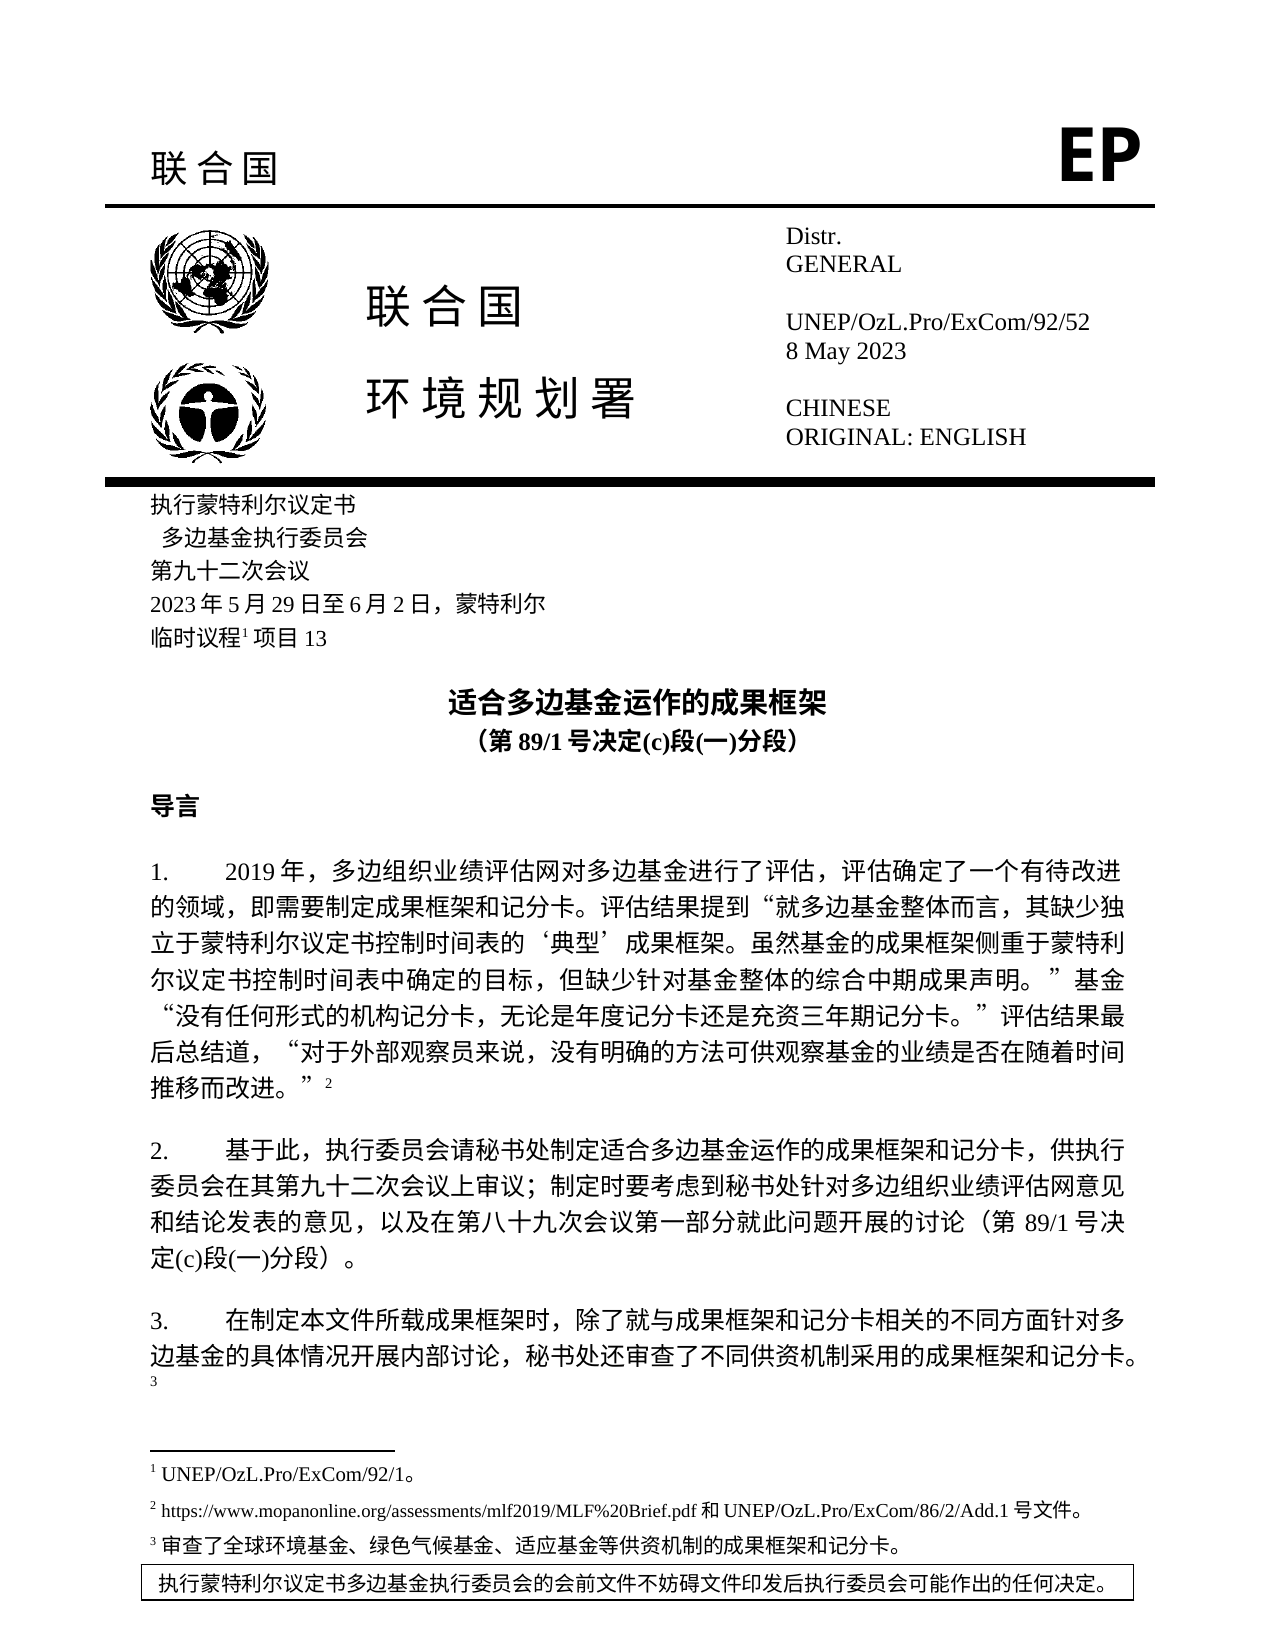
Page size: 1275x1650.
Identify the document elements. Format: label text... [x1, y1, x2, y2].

table_header EP [708, 101, 1155, 203]
table_cell 联 合 国 环 境 规 划 署 [321, 208, 741, 477]
table_header 联 合 国 [105, 101, 707, 203]
picture [147, 358, 269, 467]
text 临时议程 项目13 [150, 619, 1125, 653]
subtitle 2019年，多边组织业绩评估网对多边基金进行了评估，评估确定了一个有待改进的领域，即需要制定成果框架和记分卡。评估结果提到“就多边基金整体而言，其缺少独立于蒙特利尔议定书控制时间表的‘典型’成果框架。虽然基金的成果框架侧重于蒙特利尔议定书控制时间表中确定的目标，但缺少针对基金整体的综合中期成果声明。”基金“没有任何形式的机构记分卡，无论是年度记分卡还是充资三年期记分卡。”评估结果最后总结道，“对于外部观察员来说，没有明确的方法可供观察基金的业绩是否在随着时间推移而改进。” [150, 851, 1125, 1105]
table_cell Distr. GENERAL UNEP/OzL.Pro/ExCom/92/52 8 May 2023 CHINESE ORIGINAL: ENGLISH [741, 208, 1155, 477]
text （第89/1号决定(c)段(一)分段） [150, 721, 1125, 758]
subtitle 基于此，执行委员会请秘书处制定适合多边基金运作的成果框架和记分卡，供执行委员会在其第九十二次会议上审议；制定时要考虑到秘书处针对多边组织业绩评估网意见和结论发表的意见，以及在第八十九次会议第一部分就此问题开展的讨论（第89/1号决定(c)段(一)分段）。 [150, 1130, 1125, 1275]
text 适合多边基金运作的成果框架 [150, 679, 1125, 721]
table_cell [105, 208, 321, 477]
subtitle 在制定本文件所载成果框架时，除了就与成果框架和记分卡相关的不同方面针对多边基金的具体情况开展内部讨论，秘书处还审查了不同供资机制采用的成果框架和记分卡。 [150, 1300, 1125, 1401]
text 执行蒙特利尔议定书 多边基金执行委员会 第九十二次会议 2023年5月29日至6月2日，蒙特利尔 [150, 487, 1125, 619]
text 导言 [150, 786, 1125, 823]
